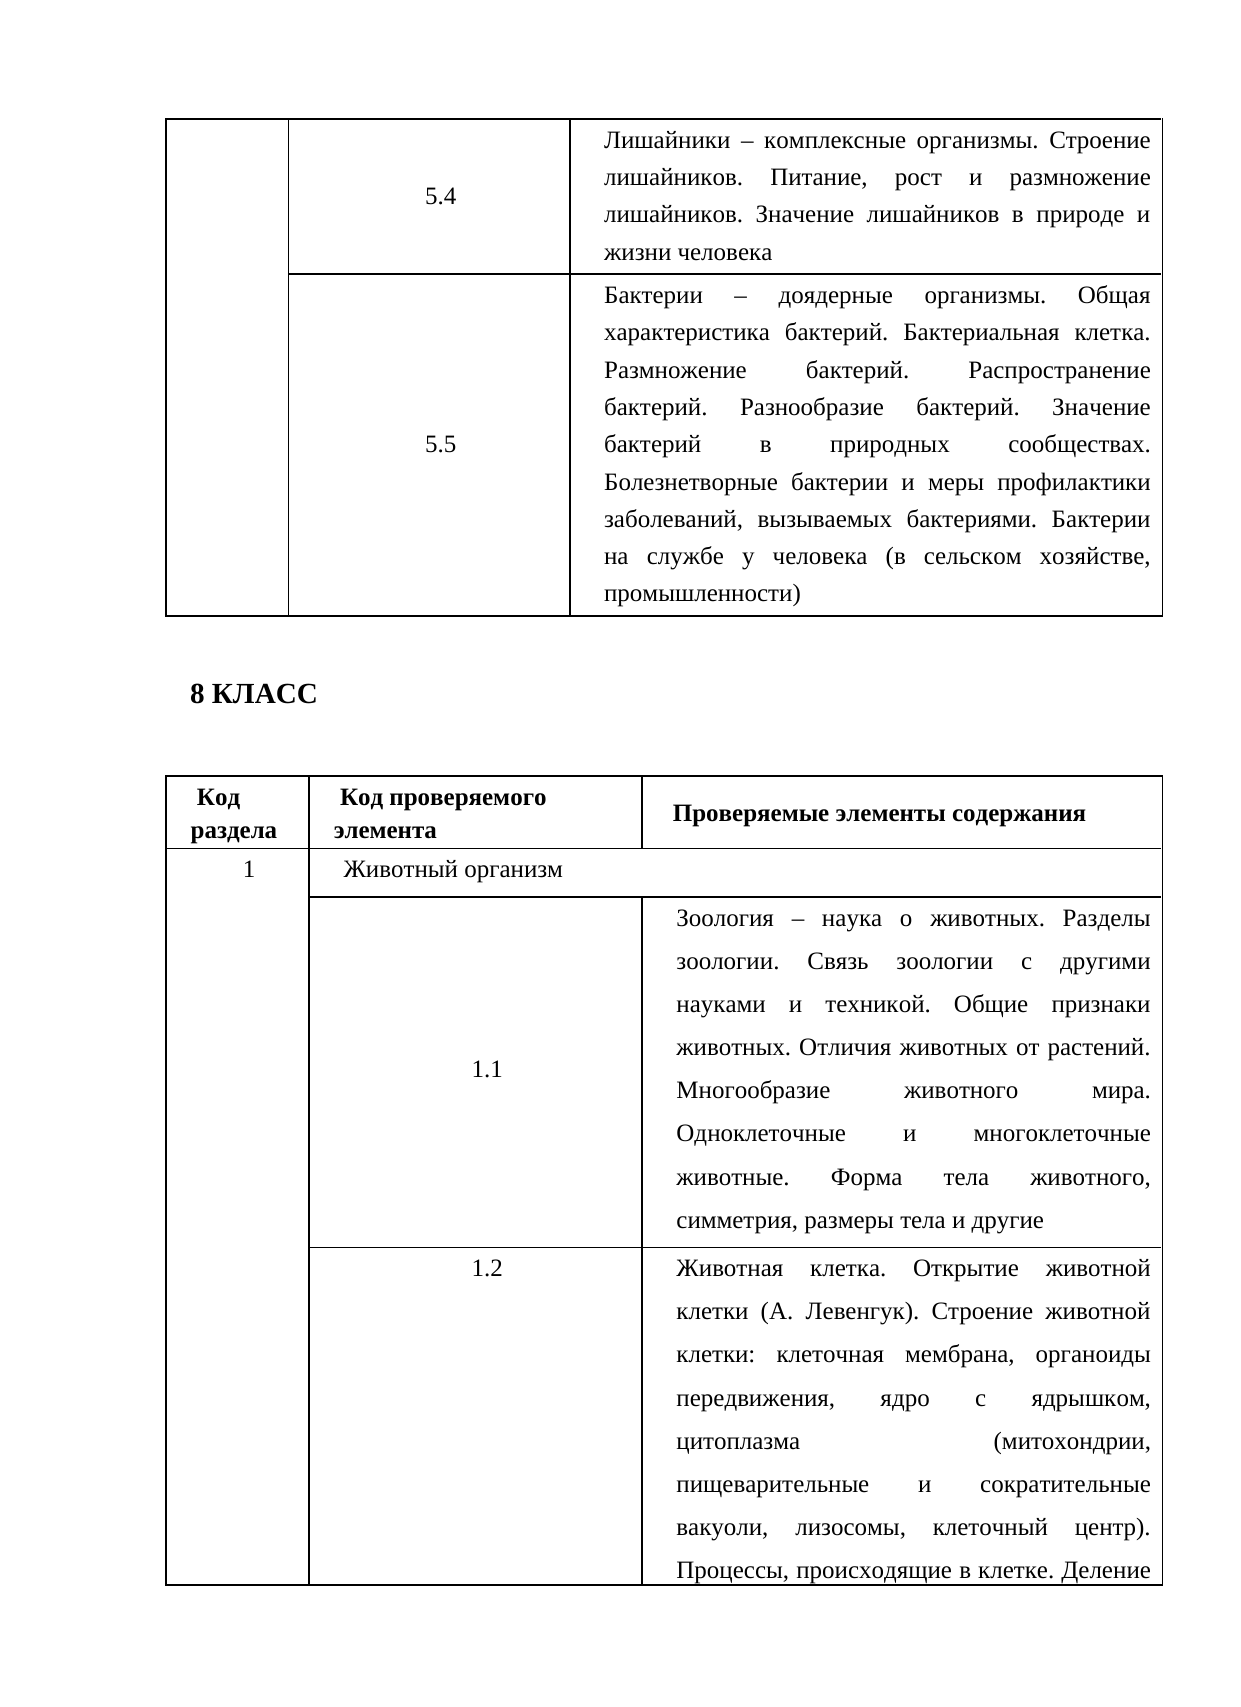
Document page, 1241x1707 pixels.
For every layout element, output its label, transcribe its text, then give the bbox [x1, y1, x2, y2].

table_header Код раздела [167, 777, 308, 847]
table_cell 5.4 [289, 120, 569, 273]
table_cell Бактерии – доядерные организмы. Общая характеристика бактерий. Бактериальная клетка. Размножение бактерий. Распространение бактерий. Разнообразие бактерий. Значение бактерий в природных сообществах. Болезнетворные бактерии и меры профилактики заболеваний, вызываемых бактериями. Бактерии на службе у человека (в сельском хозяйстве, промышленности) [571, 273, 1162, 615]
table_cell Зоология – наука о животных. Разделы зоологии. Связь зоологии с другими науками и техникой. Общие признаки животных. Отличия животных от растений. Многообразие животного мира. Одноклеточные и многоклеточные животные. Форма тела животного, симметрия, размеры тела и другие [643, 896, 1162, 1247]
table_header Код проверяемого элемента [310, 777, 641, 847]
table_cell Животный организм [310, 848, 1162, 896]
table_cell 1 [167, 849, 308, 1584]
table_cell Лишайники – комплексные организмы. Строение лишайников. Питание, рост и размножение лишайников. Значение лишайников в природе и жизни человека [571, 118, 1162, 273]
table_cell 5.5 [289, 275, 569, 615]
table_header Проверяемые элементы содержания [643, 777, 1162, 847]
table_cell 1.1 [310, 898, 641, 1247]
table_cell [643, 1247, 1162, 1584]
table_cell 1.2 [310, 1248, 641, 1584]
text 8 КЛАСС [190, 676, 1152, 710]
